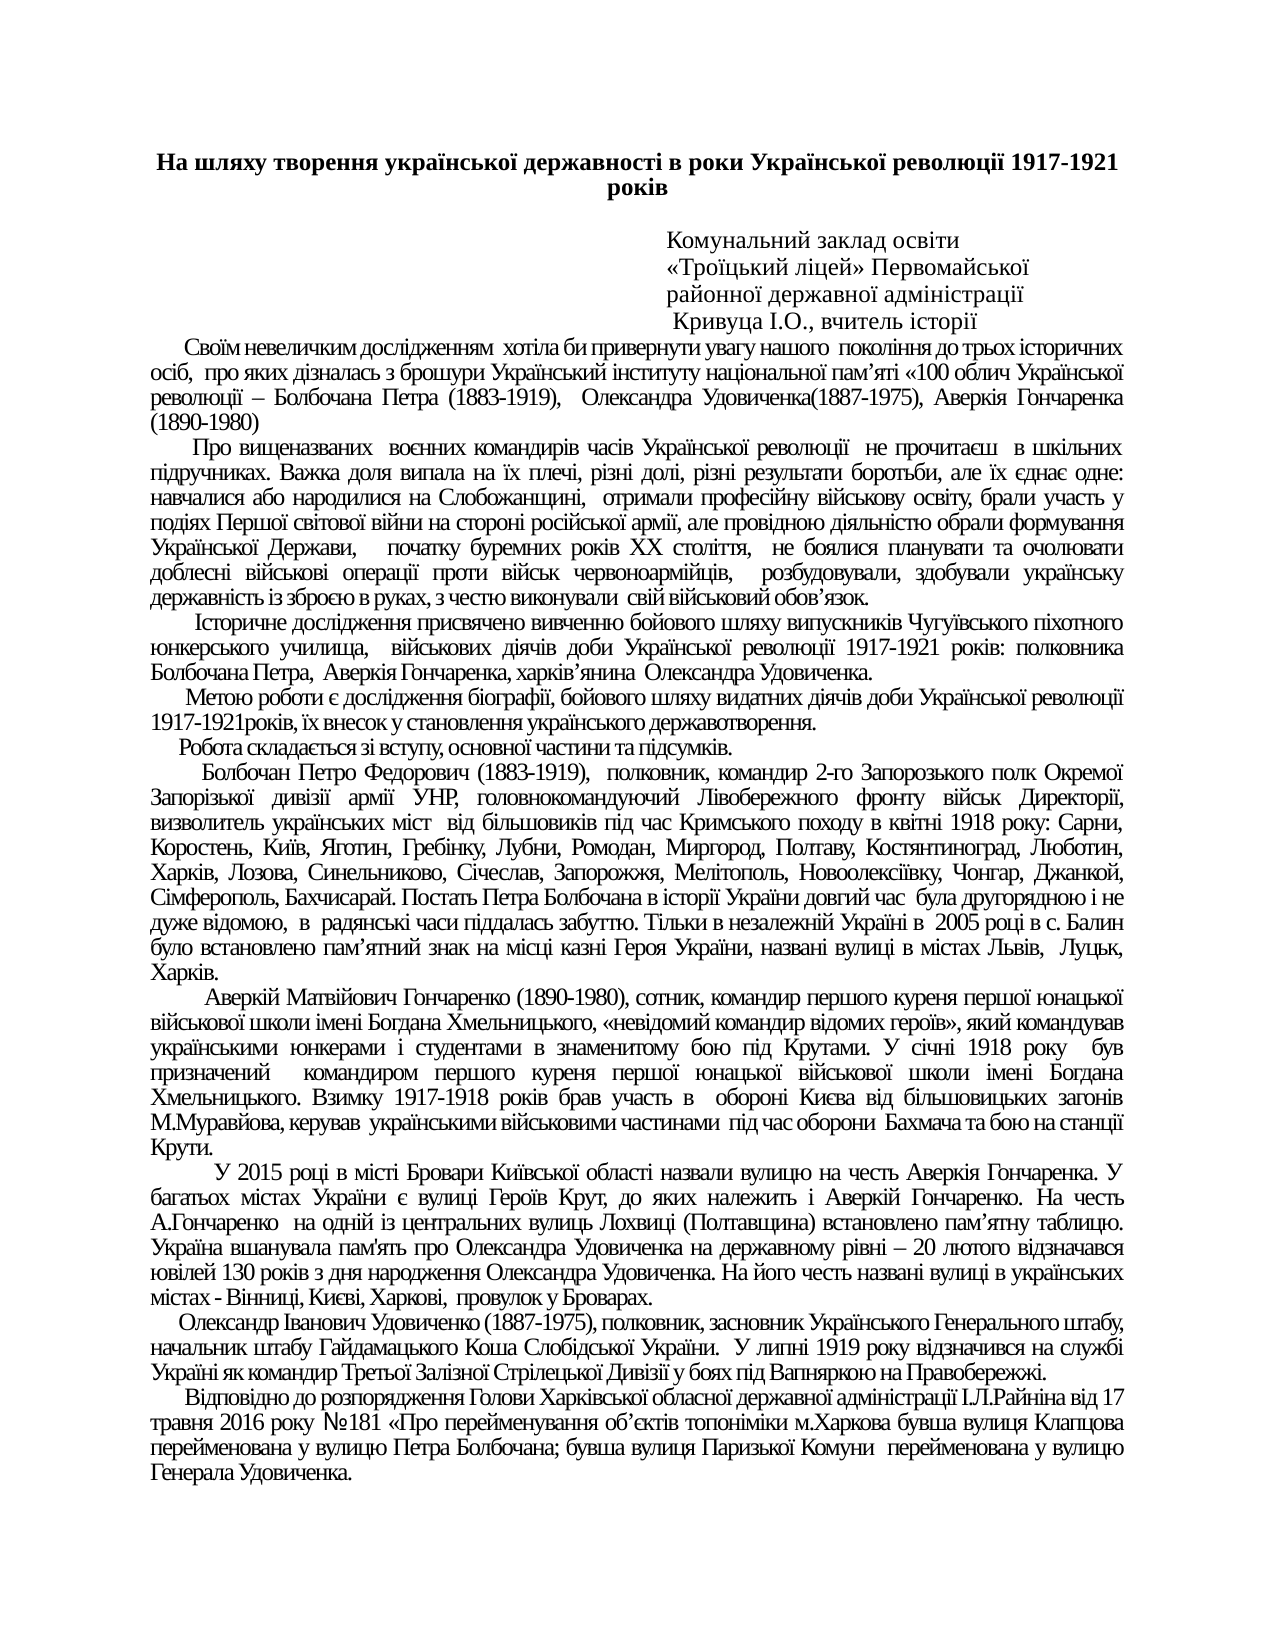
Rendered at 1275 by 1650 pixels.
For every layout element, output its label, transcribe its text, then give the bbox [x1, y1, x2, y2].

text На шляху творення української державності в роки Української революції 1917-1921 років [150, 150, 1125, 200]
text Метою роботи є дослідження біографії, бойового шляху видатних діячів доби Української революції 1917-1921років, їх внесок у становлення українського державотворення. [150, 685, 1125, 735]
text Олександр Іванович Удовиченко (1887-1975), полковник, засновник Українського Генерального штабу, начальник штабу Гайдамацького Коша Слобідської України. У липні 1919 року відзначився на службі Україні як командир Третьої Залізної Стрілецької Дивізії у боях під Вапняркою на Правобережжі. [150, 1310, 1125, 1385]
text Відповідно до розпорядження Голови Харківської обласної державної адміністрації І.Л.Райніна від 17 травня 2016 року №181 «Про перейменування об’єктів топоніміки м.Харкова бувша вулиця Клапцова перейменована у вулицю Петра Болбочана; бувша вулиця Паризької Комуни перейменована у вулицю Генерала Удовиченка. [150, 1385, 1125, 1485]
text Історичне дослідження присвячено вивченню бойового шляху випускників Чугуївського піхотного юнкерського училища, військових діячів доби Української революції 1917-1921 років: полковника Болбочана Петра, Аверкія Гончаренка, харків’янина Олександра Удовиченка. [150, 610, 1125, 685]
text Комунальний заклад освіти [666, 227, 1125, 254]
text Аверкій Матвійович Гончаренко (1890-1980), сотник, командир першого куреня першої юнацької військової школи імені Богдана Хмельницького, «невідомий командир відомих героїв», який командував українськими юнкерами і студентами в знаменитому бою під Крутами. У січні 1918 року був призначений командиром першого куреня першої юнацької військової школи імені Богдана Хмельницького. Взимку 1917-1918 років брав участь в обороні Києва від більшовицьких загонів М.Муравйова, керував українськими військовими частинами під час оборони Бахмача та бою на станції Крути. [150, 985, 1125, 1160]
text районної державної адміністрації [666, 281, 1125, 308]
text У 2015 році в місті Бровари Київської області назвали вулицю на честь Аверкія Гончаренка. У багатьох містах України є вулиці Героїв Крут, до яких належить і Аверкій Гончаренко. На честь А.Гончаренко на одній із центральних вулиць Лохвиці (Полтавщина) встановлено пам’ятну таблицю. Україна вшанувала пам'ять про Олександра Удовиченка на державному рівні – 20 лютого відзначався ювілей 130 років з дня народження Олександра Удовиченка. На його честь названі вулиці в українських містах - Вінниці, Києві, Харкові, провулок у Броварах. [150, 1160, 1125, 1310]
text Своїм невеличким дослідженням хотіла би привернути увагу нашого покоління до трьох історичних осіб, про яких дізналась з брошури Український інституту національної пам’яті «100 облич Української революції – Болбочана Петра (1883-1919), Олександра Удовиченка(1887-1975), Аверкія Гончаренка (1890-1980) [150, 335, 1125, 435]
text Кривуца І.О., вчитель історії [666, 308, 1125, 335]
text «Троїцький ліцей» Первомайської [666, 254, 1125, 281]
text Болбочан Петро Федорович (1883-1919), полковник, командир 2-го Запорозького полк Окремої Запорізької дивізії армії УНР, головнокомандуючий Лівобережного фронту військ Директорії, визволитель українських міст від більшовиків під час Кримського походу в квітні 1918 року: Сарни, Коростень, Київ, Яготин, Гребінку, Лубни, Ромодан, Миргород, Полтаву, Костянтиноград, Люботин, Харків, Лозова, Синельниково, Січеслав, Запорожжя, Мелітополь, Новоолексіївку, Чонгар, Джанкой, Сімферополь, Бахчисарай. Постать Петра Болбочана в історії України довгий час була другорядною і не дуже відомою, в радянські часи піддалась забуттю. Тільки в незалежній Україні в 2005 році в с. Балин було встановлено пам’ятний знак на місці казні Героя України, названі вулиці в містах Львів, Луцьк, Харків. [150, 760, 1125, 985]
text Про вищеназваних воєнних командирів часів Української революції не прочитаєш в шкільних підручниках. Важка доля випала на їх плечі, різні долі, різні результати боротьби, але їх єднає одне: навчалися або народилися на Слобожанщині, отримали професійну військову освіту, брали участь у подіях Першої світової війни на стороні російської армії, але провідною діяльністю обрали формування Української Держави, початку буремних років ХХ століття, не боялися планувати та очолювати доблесні військові операції проти військ червоноармійців, розбудовували, здобували українську державність із зброєю в руках, з честю виконували свій військовий обов’язок. [150, 435, 1125, 610]
text Робота складається зі вступу, основної частини та підсумків. [150, 735, 1125, 760]
